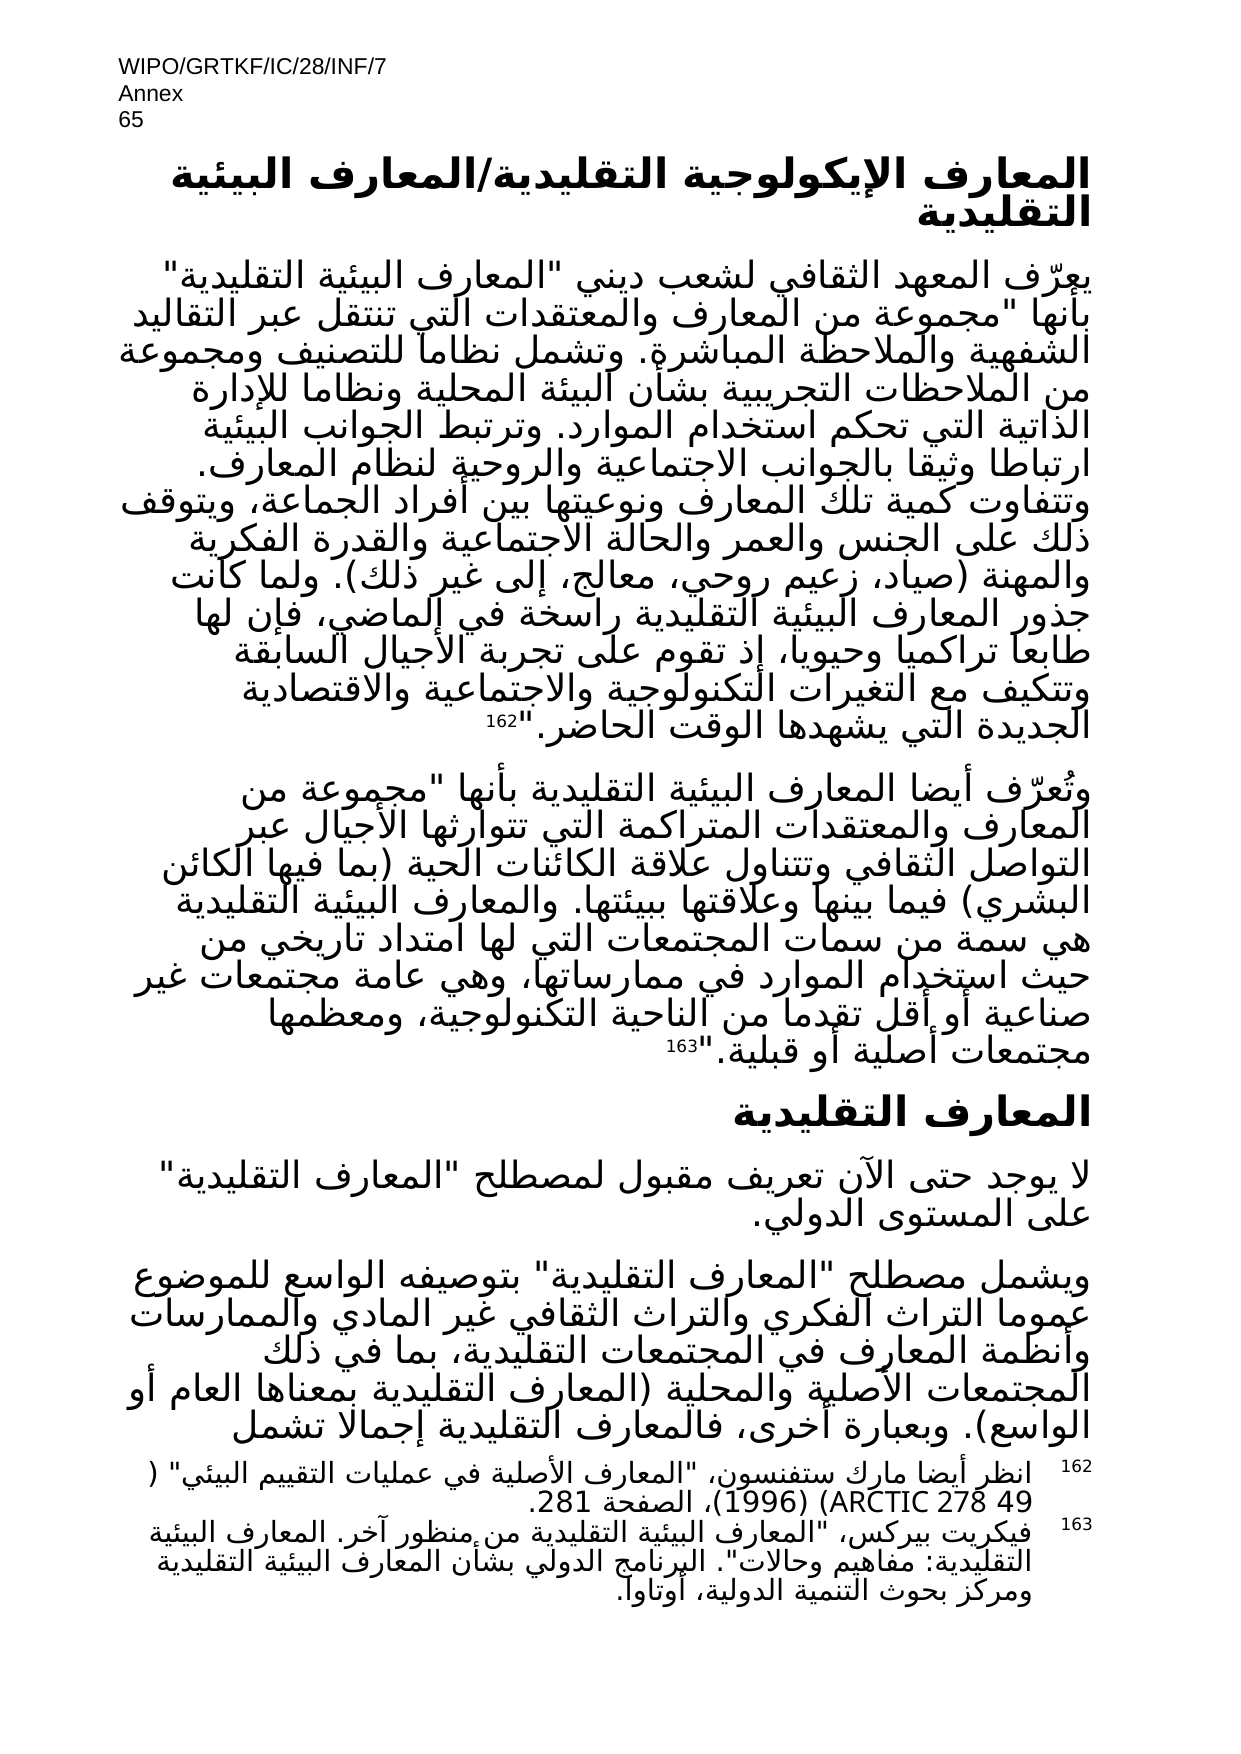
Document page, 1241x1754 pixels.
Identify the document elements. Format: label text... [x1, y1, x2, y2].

text المعارف الإيكولوجية التقليدية/المعارف البيئية التقليدية [118, 158, 1092, 233]
text لا يوجد حتى الآن تعريف مقبول لمصطلح "المعارف التقليدية" على المستوى الدولي. [118, 1158, 1092, 1233]
text المعارف التقليدية [118, 1096, 1092, 1133]
text يعرّف المعهد الثقافي لشعب ديني "المعارف البيئية التقليدية" بأنها "مجموعة من المعارف والمعتقدات التي تنتقل عبر التقاليد الشفهية والملاحظة المباشرة. وتشمل نظاما للتصنيف ومجموعة من الملاحظات التجريبية بشأن البيئة المحلية ونظاما للإدارة الذاتية التي تحكم استخدام الموارد. وترتبط الجوانب البيئية ارتباطا وثيقا بالجوانب الاجتماعية والروحية لنظام المعارف. وتتفاوت كمية تلك المعارف ونوعيتها بين أفراد الجماعة، ويتوقف ذلك على الجنس والعمر والحالة الاجتماعية والقدرة الفكرية والمهنة (صياد، زعيم روحي، معالج، إلى غير ذلك). ولما كانت جذور المعارف البيئية التقليدية راسخة في الماضي، فإن لها طابعا تراكميا وحيويا، إذ تقوم على تجربة الأجيال السابقة وتتكيف مع التغيرات التكنولوجية والاجتماعية والاقتصادية الجديدة التي يشهدها الوقت الحاضر." [118, 258, 1092, 746]
text وتُعرّف أيضا المعارف البيئية التقليدية بأنها "مجموعة من المعارف والمعتقدات المتراكمة التي تتوارثها الأجيال عبر التواصل الثقافي وتتناول علاقة الكائنات الحية (بما فيها الكائن البشري) فيما بينها وعلاقتها ببيئتها. والمعارف البيئية التقليدية هي سمة من سمات المجتمعات التي لها امتداد تاريخي من حيث استخدام الموارد في ممارساتها، وهي عامة مجتمعات غير صناعية أو أقل تقدما من الناحية التكنولوجية، ومعظمها مجتمعات أصلية أو قبلية." [118, 771, 1092, 1071]
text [118, 1258, 1092, 1446]
